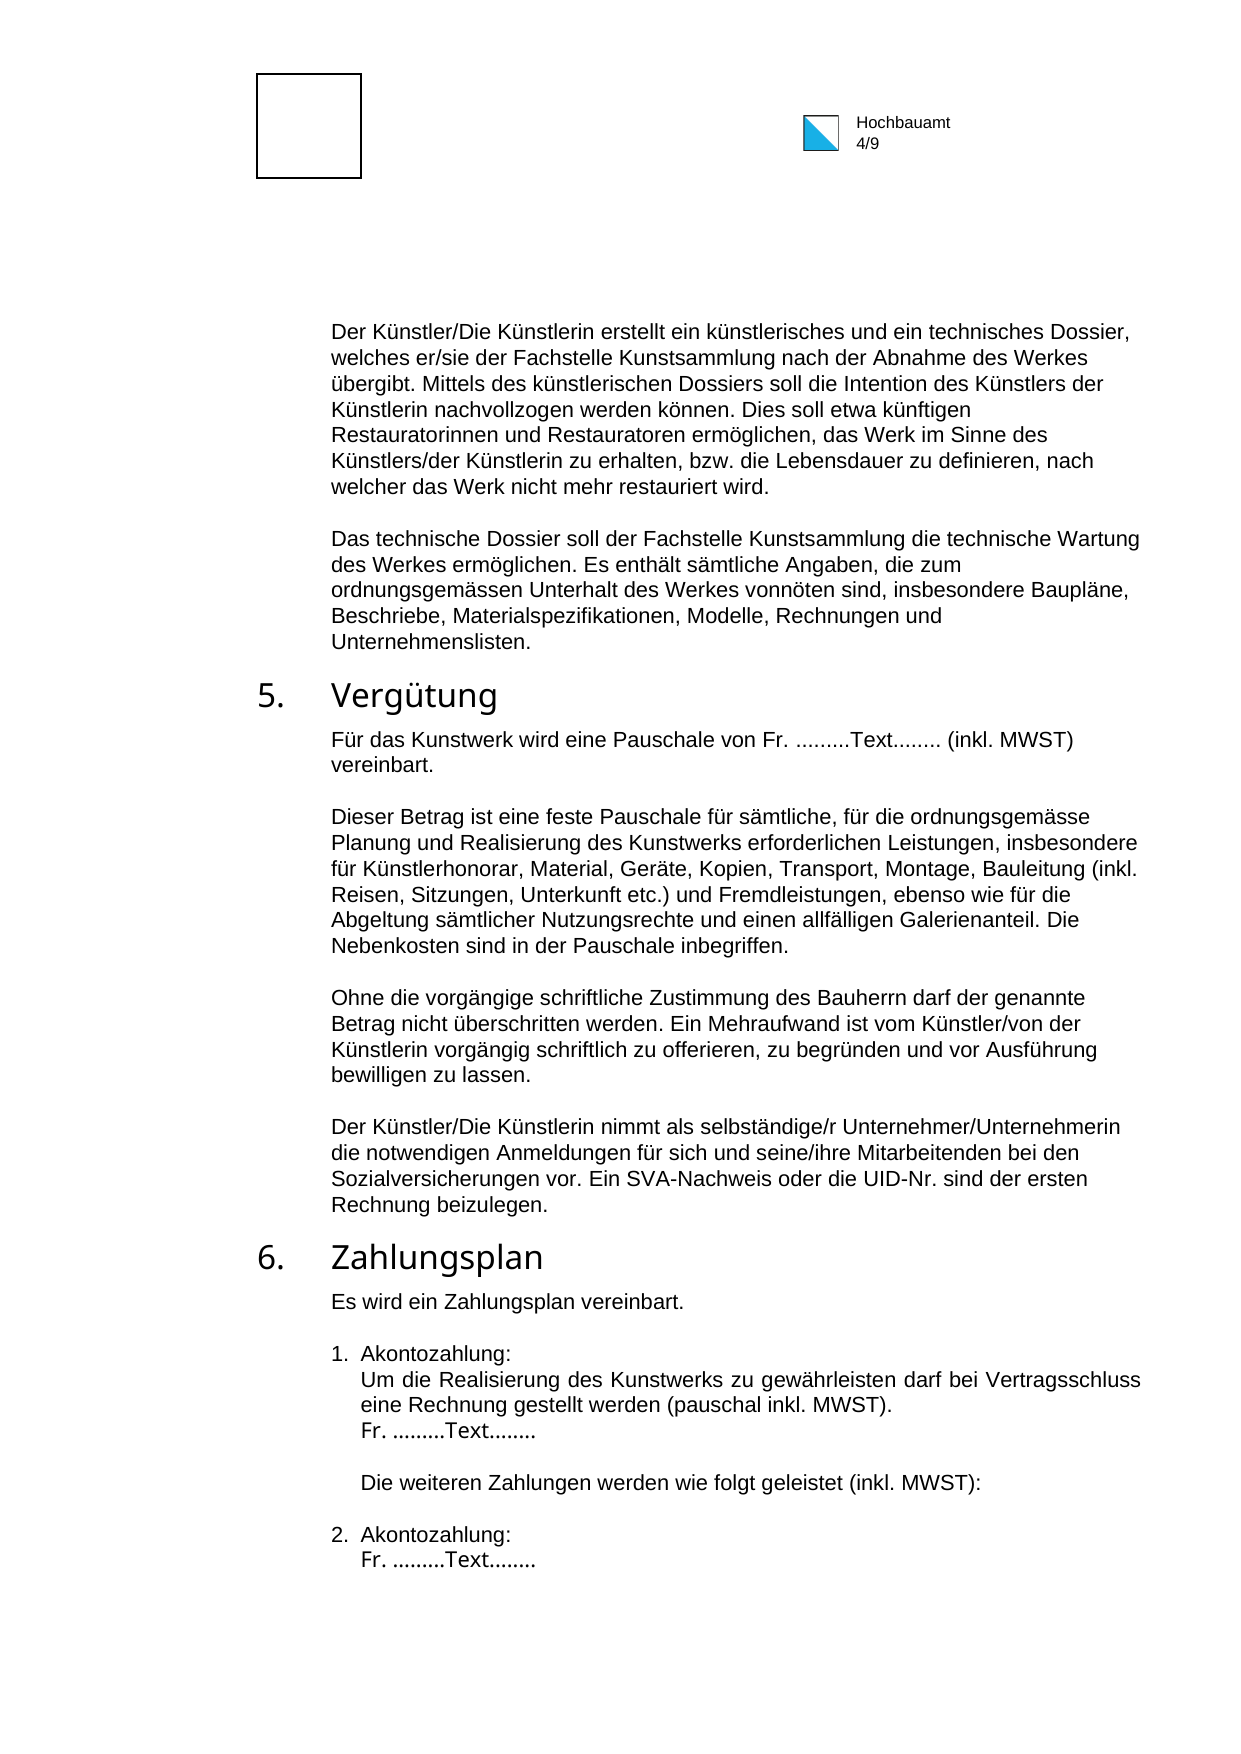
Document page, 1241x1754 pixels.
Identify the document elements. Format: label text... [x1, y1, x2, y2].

text Ohne die vorgängige schriftliche Zustimmung des Bauherrn darf der genannte Betrag nicht überschritten werden. Ein Mehraufwand ist vom Künstler/von der Künstlerin vorgängig schriftlich zu offerieren, zu begründen und vor Ausführung bewilligen zu lassen. [331, 985, 1143, 1088]
subtitle Zahlungsplan [257, 1243, 1143, 1276]
text Das technische Dossier soll der Fachstelle Kunstsammlung die technische Wartung des Werkes ermöglichen. Es enthält sämtliche Angaben, die zum ordnungsgemässen Unterhalt des Werkes vonnöten sind, insbesondere Baupläne, Beschriebe, Materialspezifikationen, Modelle, Rechnungen und Unternehmenslisten. [331, 526, 1143, 655]
text Fr. .........Text........ [331, 1418, 1143, 1444]
text Es wird ein Zahlungsplan vereinbart. [331, 1289, 1143, 1315]
picture [803, 115, 839, 151]
subtitle Vergütung [257, 681, 1143, 714]
list Akontozahlung: Um die Realisierung des Kunstwerks zu gewährleisten darf bei Vertragsschluss eine Rechnung gestellt werden (pauschal inkl. MWST). [331, 1341, 1143, 1418]
text Die weiteren Zahlungen werden wie folgt geleistet (inkl. MWST): [331, 1470, 1143, 1496]
text Dieser Betrag ist eine feste Pauschale für sämtliche, für die ordnungsgemässe Planung und Realisierung des Kunstwerks erforderlichen Leistungen, insbesondere für Künstlerhonorar, Material, Geräte, Kopien, Transport, Montage, Bauleitung (inkl. Reisen, Sitzungen, Unterkunft etc.) und Fremdleistungen, ebenso wie für die Abgeltung sämtlicher Nutzungsrechte und einen allfälligen Galerienanteil. Die Nebenkosten sind in der Pauschale inbegriffen. [331, 804, 1143, 959]
text Für das Kunstwerk wird eine Pauschale von Fr. .........Text........ (inkl. MWST) vereinbart. [331, 726, 1143, 778]
text Der Künstler/Die Künstlerin nimmt als selbständige/r Unternehmer/Unternehmerin die notwendigen Anmeldungen für sich und seine/ihre Mitarbeitenden bei den Sozialversicherungen vor. Ein SVA-Nachweis oder die UID-Nr. sind der ersten Rechnung beizulegen. [331, 1114, 1143, 1217]
text Der Künstler/Die Künstlerin erstellt ein künstlerisches und ein technisches Dossier, welches er/sie der Fachstelle Kunstsammlung nach der Abnahme des Werkes übergibt. Mittels des künstlerischen Dossiers soll die Intention des Künstlers der Künstlerin nachvollzogen werden können. Dies soll etwa künftigen Restauratorinnen und Restauratoren ermöglichen, das Werk im Sinne des Künstlers/der Künstlerin zu erhalten, bzw. die Lebensdauer zu definieren, nach welcher das Werk nicht mehr restauriert wird. [331, 319, 1143, 500]
text 2. Akontozahlung: Fr. .........Text........ [331, 1521, 1143, 1573]
